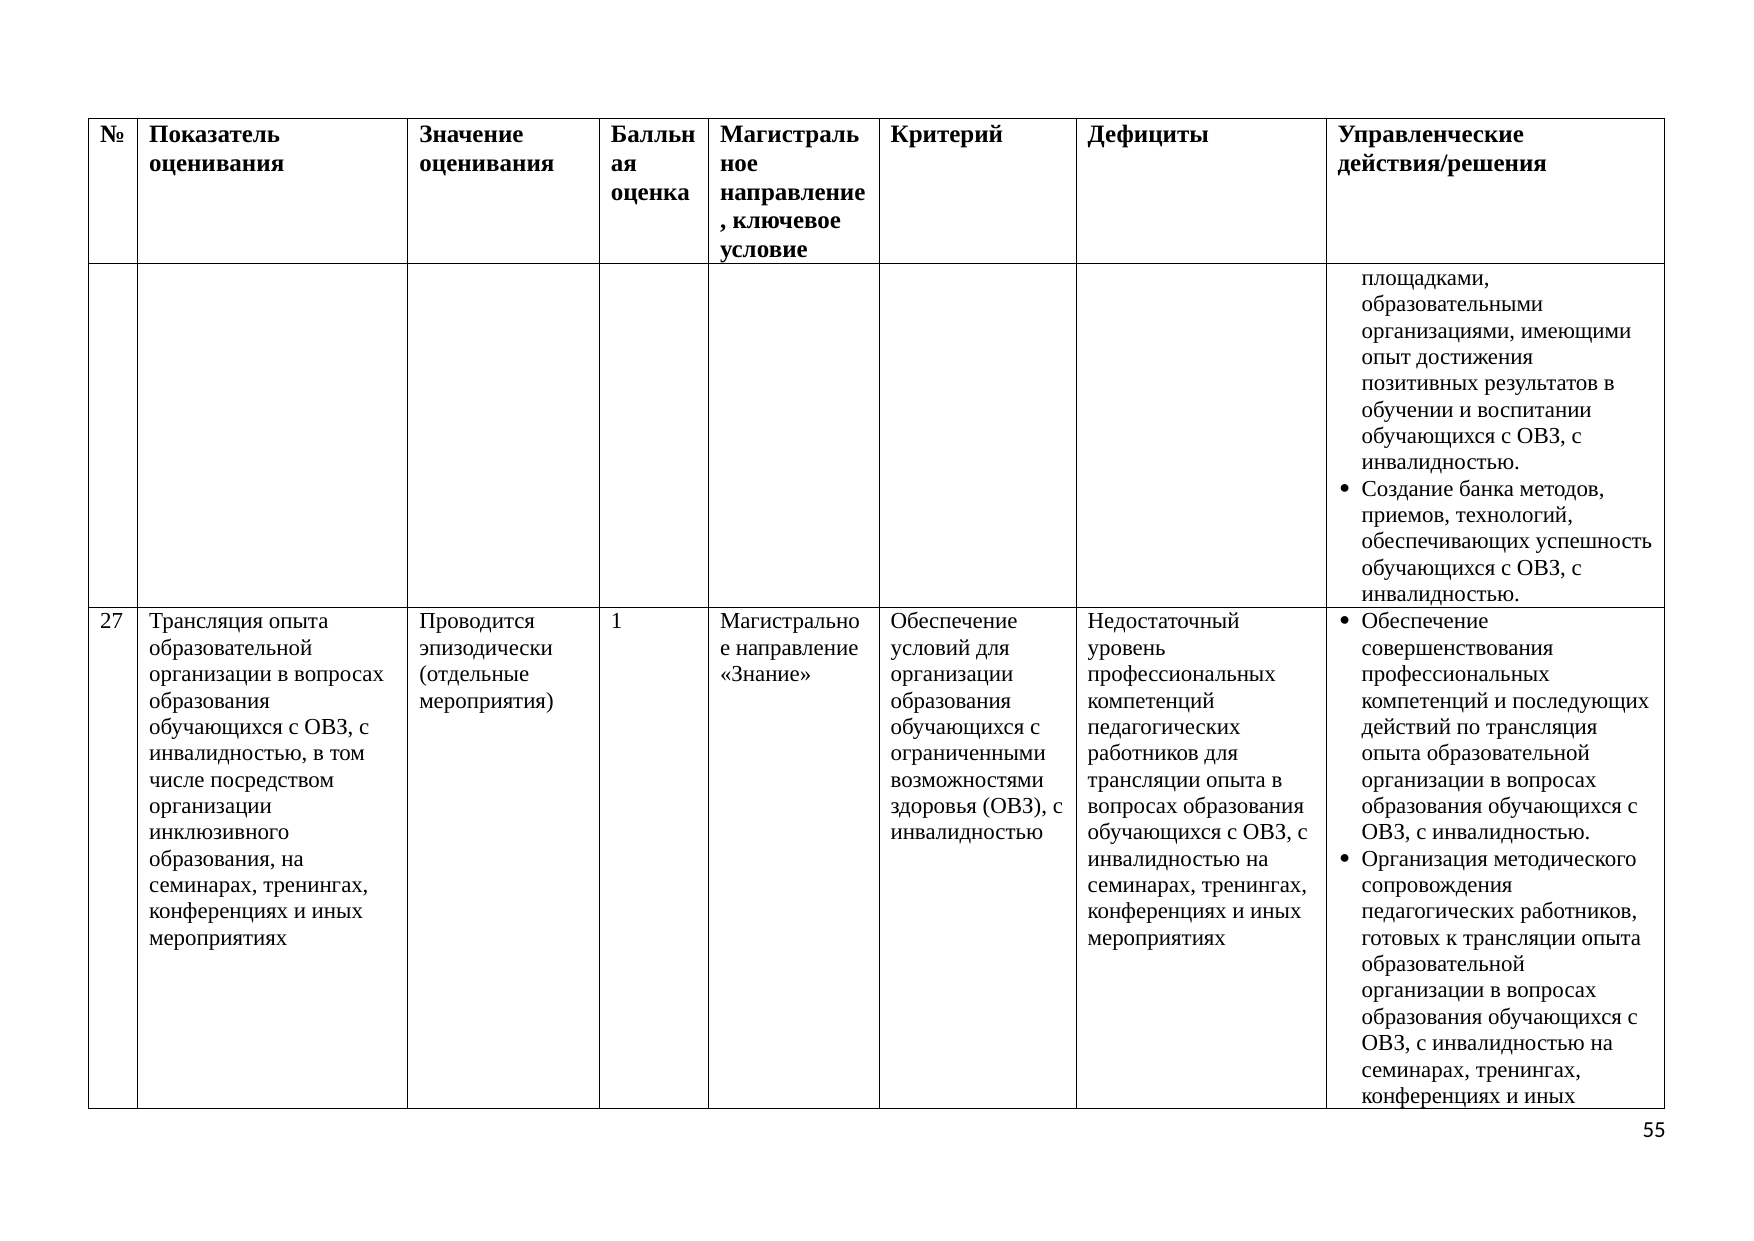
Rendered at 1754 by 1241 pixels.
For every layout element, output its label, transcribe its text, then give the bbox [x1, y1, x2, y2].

table_header Магистральное направление, ключевое условие [709, 119, 879, 263]
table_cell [138, 608, 407, 1108]
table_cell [1077, 264, 1326, 607]
table_cell 1 [600, 608, 708, 1108]
table_header Значение оценивания [408, 119, 599, 263]
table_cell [1327, 264, 1664, 607]
table_header Дефициты [1077, 119, 1326, 263]
table_header № [89, 119, 137, 263]
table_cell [408, 608, 599, 1108]
table_header Критерий [880, 119, 1076, 263]
table_cell 27 [89, 608, 137, 1108]
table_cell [880, 608, 1076, 1108]
table_header Балльная оценка [600, 119, 708, 263]
table_header Управленческие действия/решения [1327, 119, 1664, 263]
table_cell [1077, 608, 1326, 1108]
table_header Показатель оценивания [138, 119, 407, 263]
table_cell Магистральное направление «Знание» [709, 608, 879, 1108]
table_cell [1327, 608, 1664, 1108]
